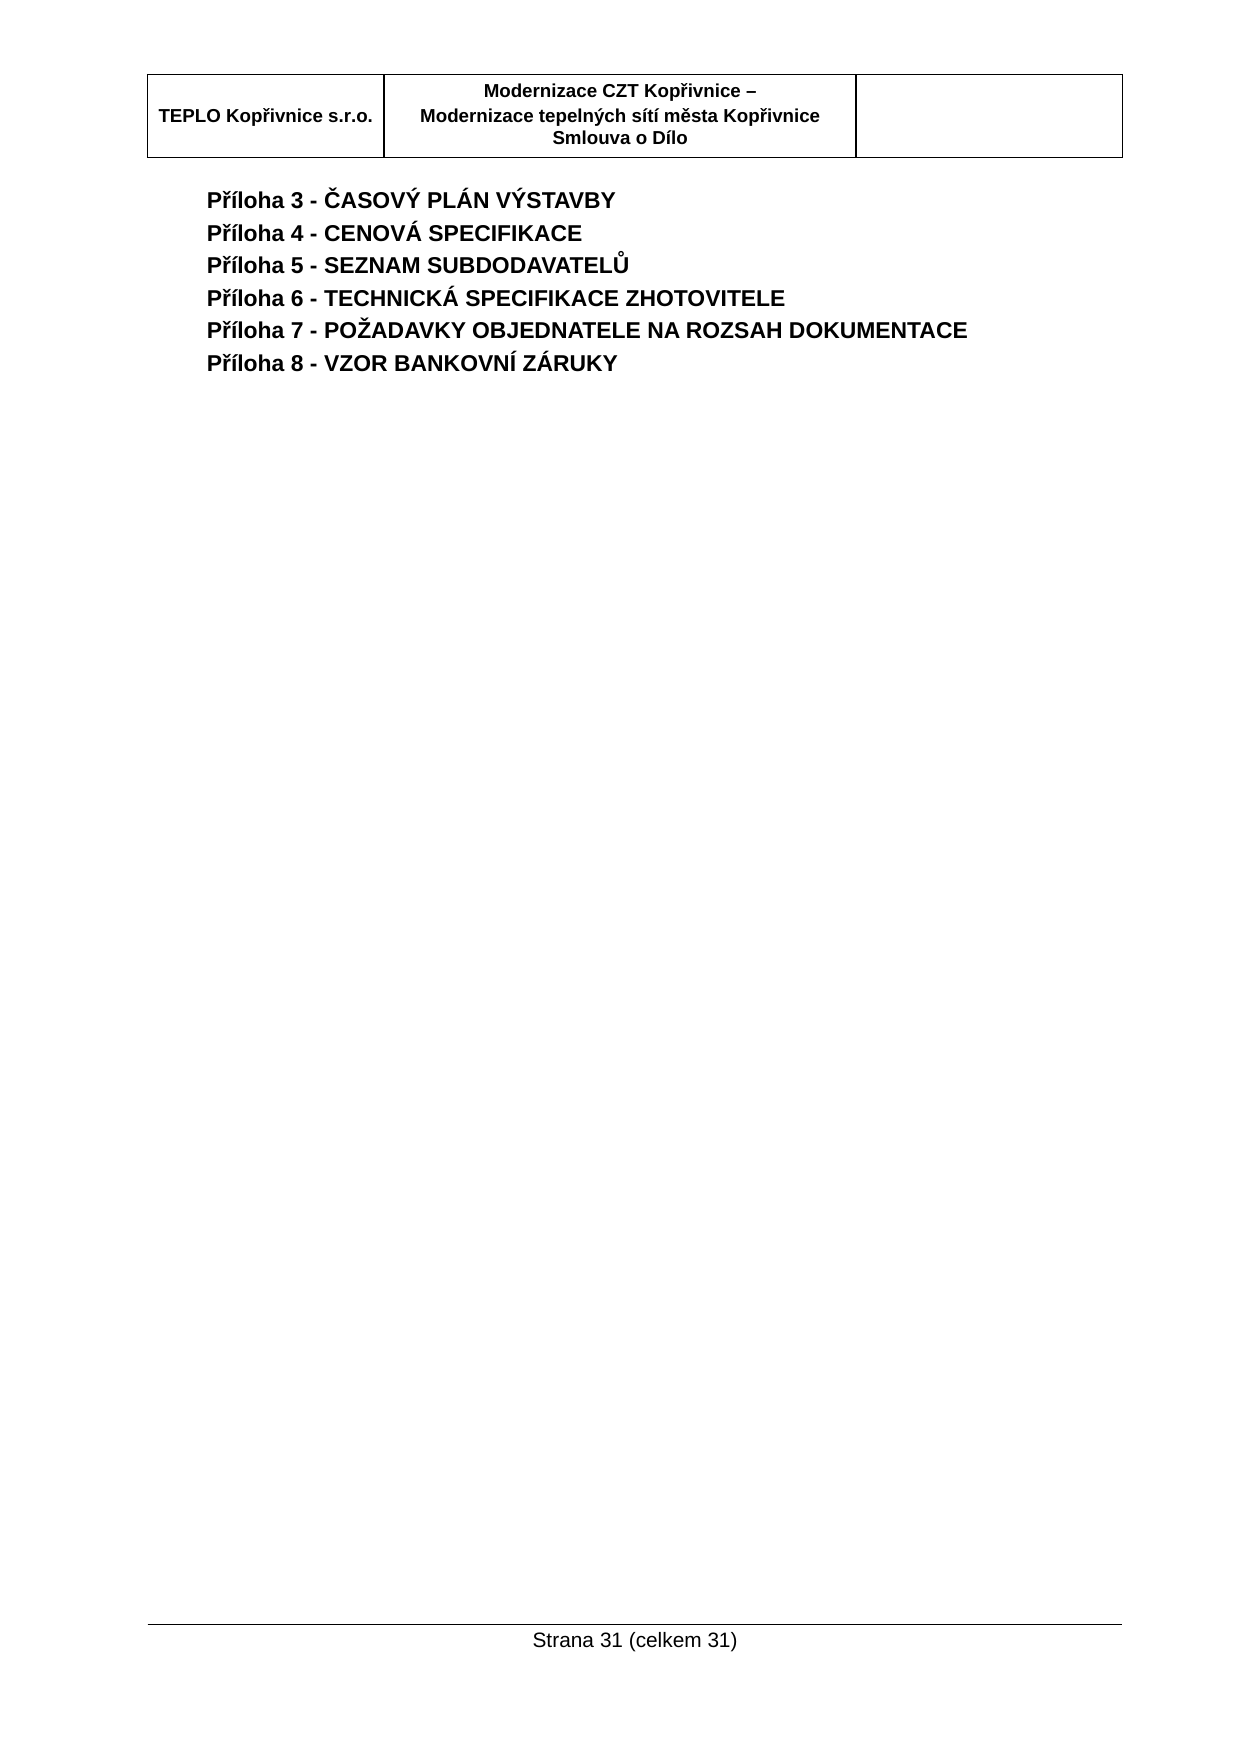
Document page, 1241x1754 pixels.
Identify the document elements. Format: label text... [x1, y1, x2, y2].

text Příloha 7 - Požadavky Objednatele na rozsah dokumentace [207, 317, 1122, 344]
text Příloha 5 - Seznam subdodavatelů [207, 252, 1122, 278]
text Příloha 4 - Cenová specifikace [207, 219, 1122, 246]
text Příloha 6 - Technická specifikace Zhotovitele [207, 285, 1122, 311]
text Příloha 8 - Vzor bankovní záruky [207, 350, 1122, 376]
text Příloha 3 - Časový plán výstavby [207, 187, 1122, 213]
